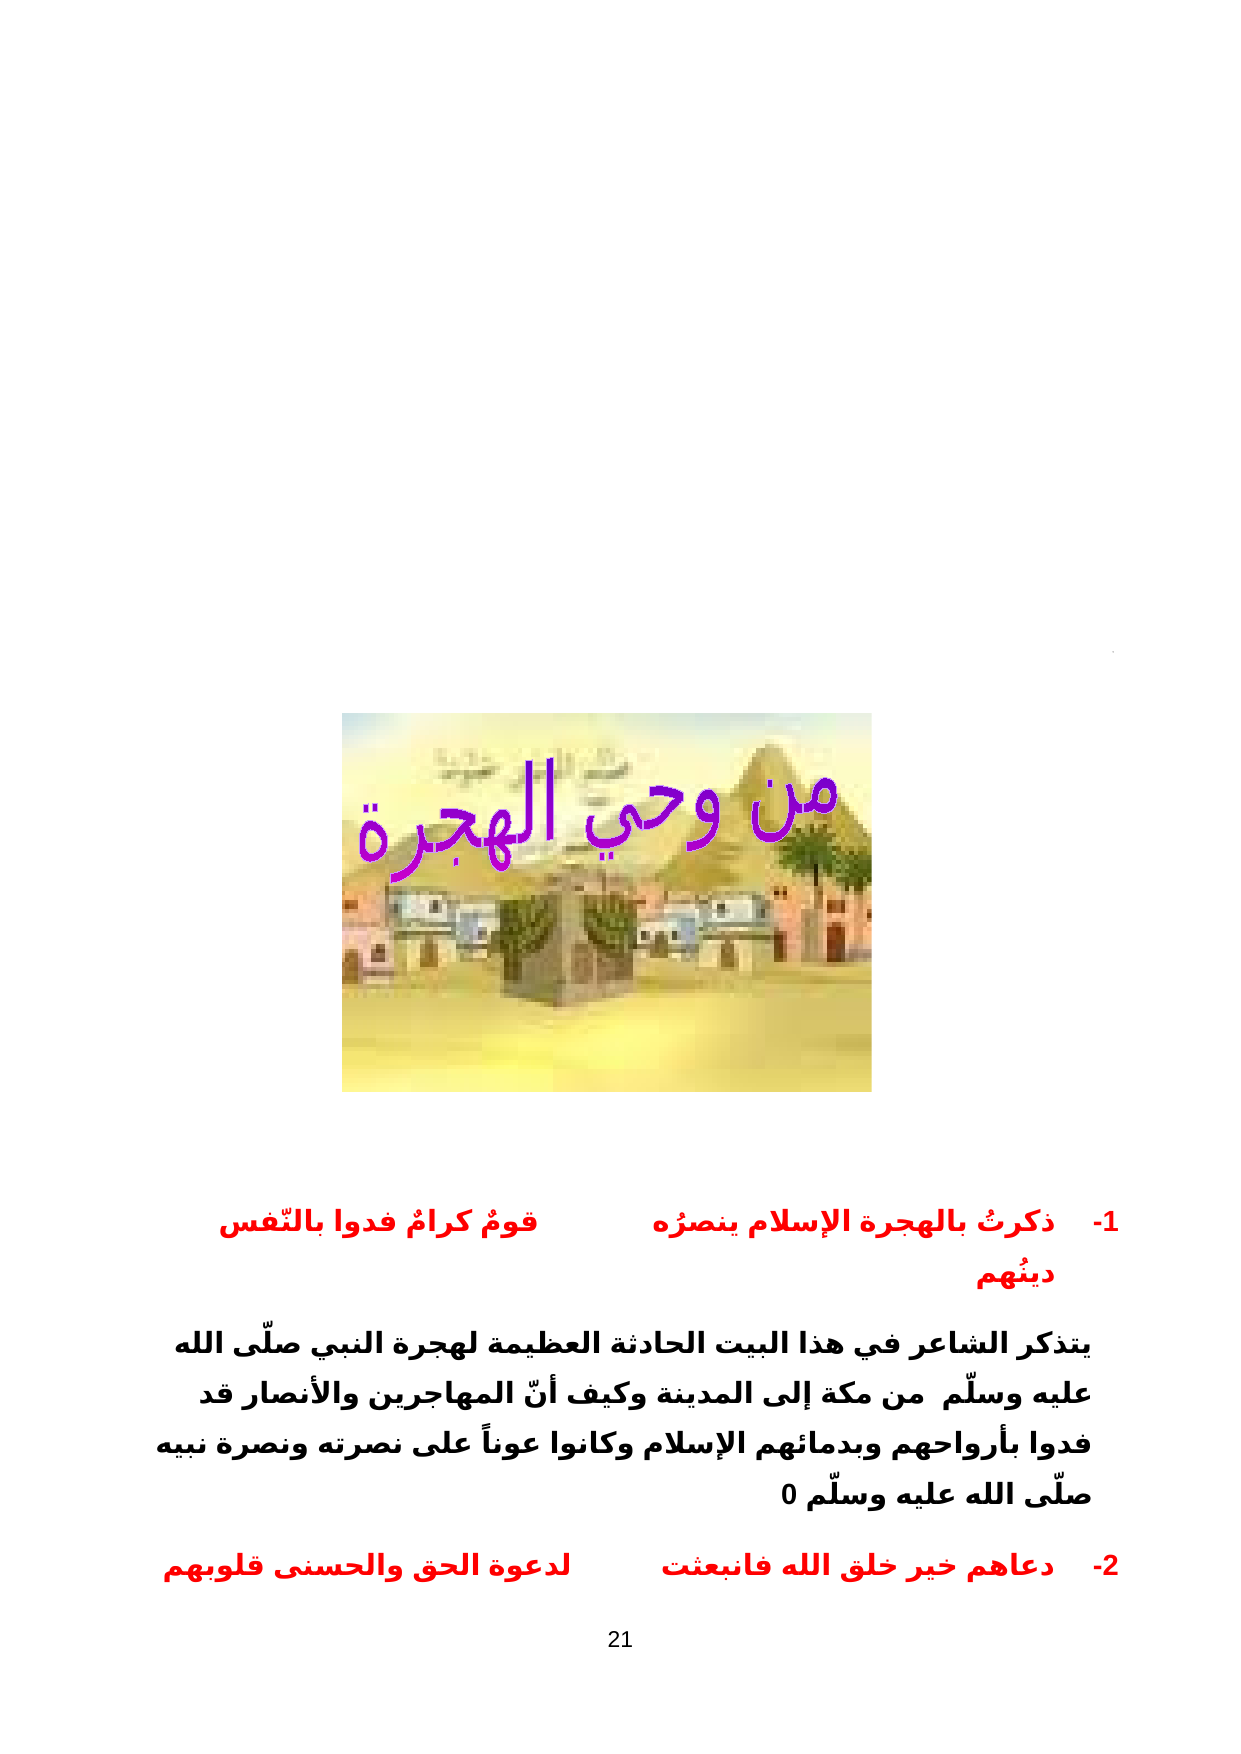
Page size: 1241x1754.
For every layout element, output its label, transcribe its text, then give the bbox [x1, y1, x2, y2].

list ذكرتُ بالهجرة الإسلام ينصرُه قومٌ كرامٌ فدوا بالنّفس دينُهم [133, 1204, 1093, 1288]
text يتذكر الشاعر في هذا البيت الحادثة العظيمة لهجرة النبي صلّى الله عليه وسلّم من مكة إلى المدينة وكيف أنّ المهاجرين والأنصار قد فدوا بأرواحهم وبدمائهم الإسلام وكانوا عوناً على نصرته ونصرة نبيه صلّى الله عليه وسلّم 0 [133, 1326, 1093, 1510]
list دعاهم خير خلق الله فانبعثت لدعوة الحق والحسنى قلوبهم [133, 1548, 1093, 1581]
picture [342, 713, 872, 1092]
